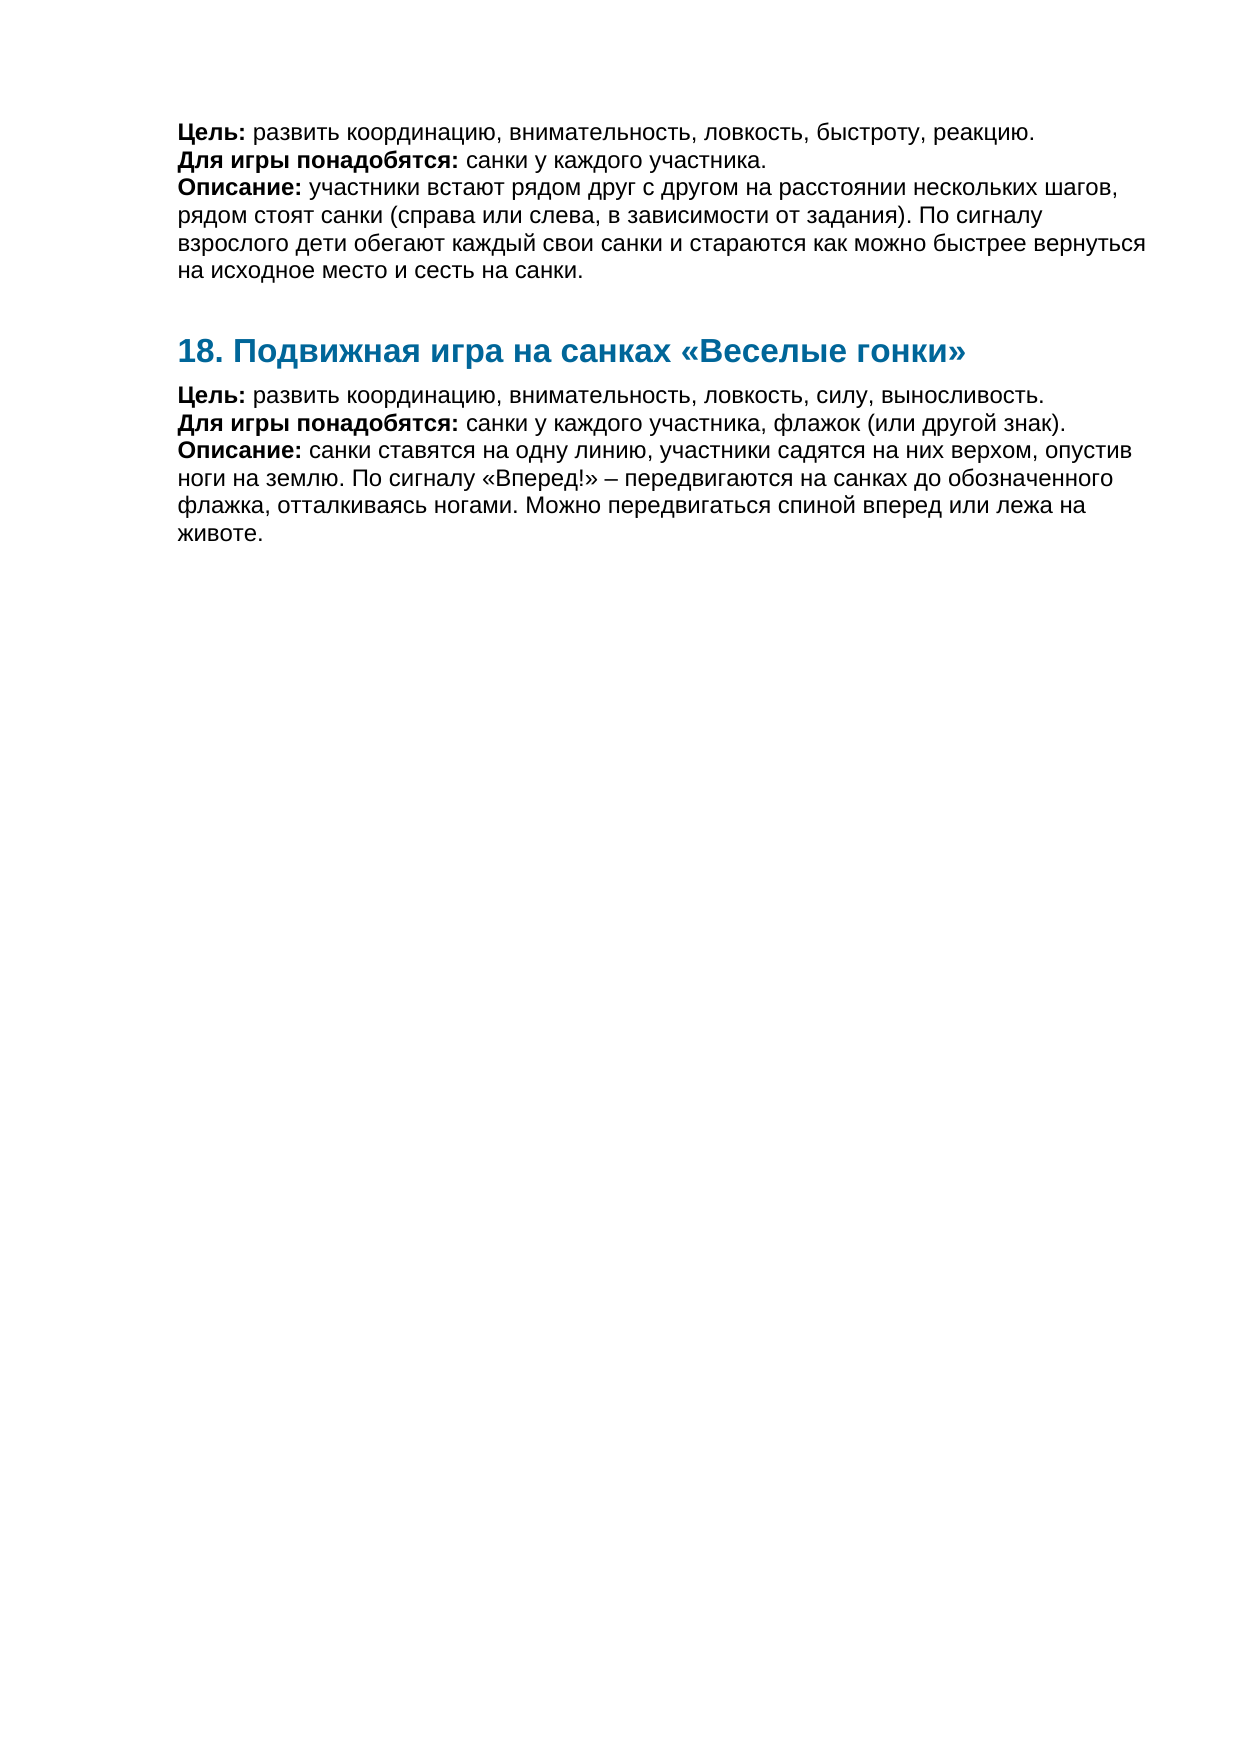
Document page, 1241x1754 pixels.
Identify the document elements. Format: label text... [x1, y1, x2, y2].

text 18. Подвижная игра на санках «Веселые гонки» [177, 331, 1152, 370]
text Для игры понадобятся: санки у каждого участника. [177, 146, 1152, 173]
text Для игры понадобятся: санки у каждого участника, флажок (или другой знак). [177, 408, 1152, 436]
text Цель: развить координацию, внимательность, ловкость, силу, выносливость. [177, 381, 1152, 408]
text Описание: участники встают рядом друг с другом на расстоянии нескольких шагов, рядом стоят санки (справа или слева, в зависимости от задания). По сигналу взрослого дети обегают каждый свои санки и стараются как можно быстрее вернуться на исходное место и сесть на санки. [177, 173, 1152, 284]
text Описание: санки ставятся на одну линию, участники садятся на них верхом, опустив ноги на землю. По сигналу «Вперед!» – передвигаются на санках до обозначенного флажка, отталкиваясь ногами. Можно передвигаться спиной вперед или лежа на животе. [177, 436, 1152, 547]
text Цель: развить координацию, внимательность, ловкость, быстроту, реакцию. [177, 118, 1152, 146]
